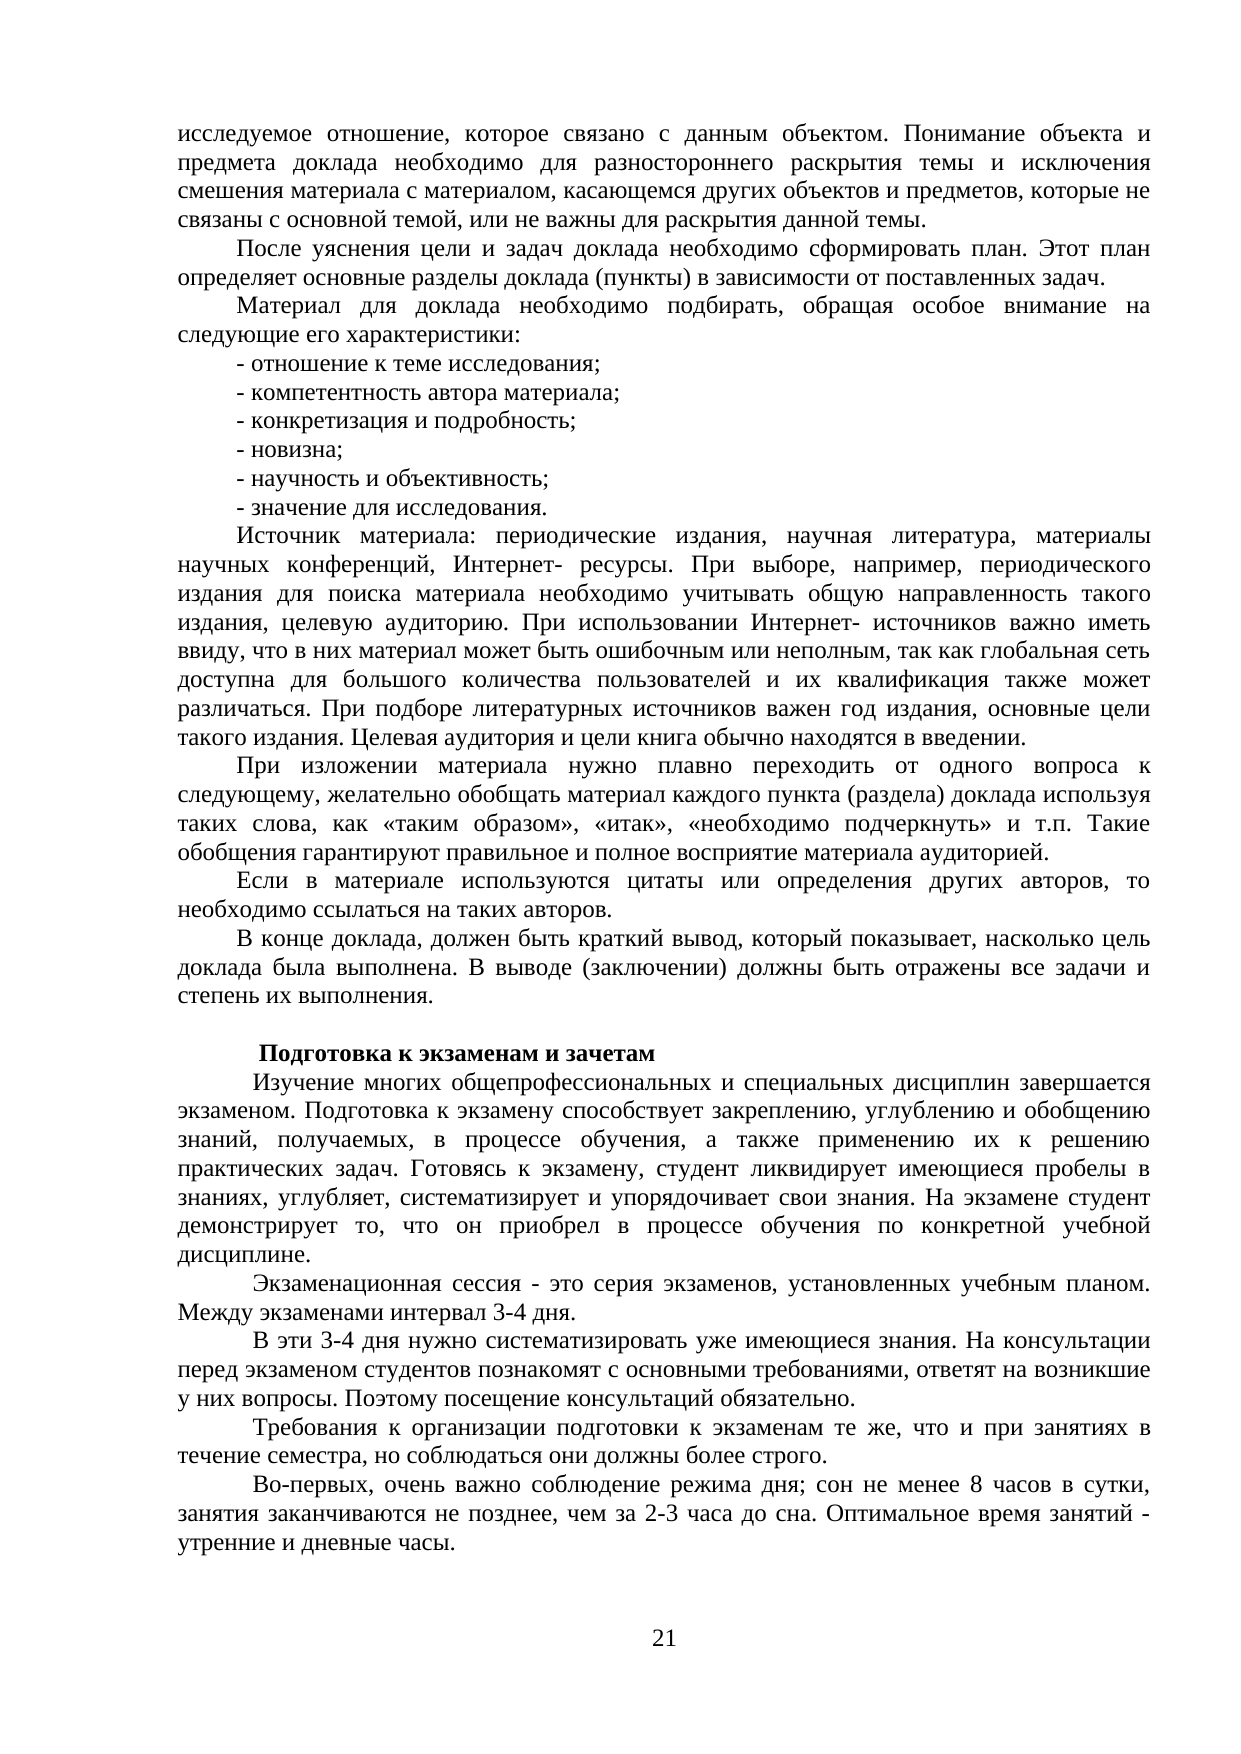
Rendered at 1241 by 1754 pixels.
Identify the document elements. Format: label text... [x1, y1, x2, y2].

text - компетентность автора материала; [177, 377, 1152, 406]
text При изложении материала нужно плавно переходить от одного вопроса к следующему, желательно обобщать материал каждого пункта (раздела) доклада используя таких слова, как «таким образом», «итак», «необходимо подчеркнуть» и т.п. Такие обобщения гарантируют правильное и полное восприятие материала аудиторией. [177, 751, 1152, 866]
text Экзаменационная сессия - это серия экзаменов, установленных учебным планом. Между экзаменами интервал 3-4 дня. [177, 1268, 1152, 1326]
text Источник материала: периодические издания, научная литература, материалы научных конференций, Интернет- ресурсы. При выборе, например, периодического издания для поиска материала необходимо учитывать общую направленность такого издания, целевую аудиторию. При использовании Интернет- источников важно иметь ввиду, что в них материал может быть ошибочным или неполным, так как глобальная сеть доступна для большого количества пользователей и их квалификация также может различаться. При подборе литературных источников важен год издания, основные цели такого издания. Целевая аудитория и цели книга обычно находятся в введении. [177, 521, 1152, 751]
text В конце доклада, должен быть краткий вывод, который показывает, насколько цель доклада была выполнена. В выводе (заключении) должны быть отражены все задачи и степень их выполнения. [177, 923, 1152, 1009]
text - значение для исследования. [177, 492, 1152, 521]
text Подготовка к экзаменам и зачетам [177, 1038, 1152, 1067]
text - научность и объективность; [177, 463, 1152, 492]
text Требования к организации подготовки к экзаменам те же, что и при занятиях в течение семестра, но соблюдаться они должны более строго. [177, 1412, 1152, 1469]
text Изучение многих общепрофессиональных и специальных дисциплин завершается экзаменом. Подготовка к экзамену способствует закреплению, углублению и обобщению знаний, получаемых, в процессе обучения, а также применению их к решению практических задач. Готовясь к экзамену, студент ликвидирует имеющиеся пробелы в знаниях, углубляет, систематизирует и упорядочивает свои знания. На экзамене студент демонстрирует то, что он приобрел в процессе обучения по конкретной учебной дисциплине. [177, 1067, 1152, 1268]
text Материал для доклада необходимо подбирать, обращая особое внимание на следующие его характеристики: [177, 291, 1152, 348]
text - конкретизация и подробность; [177, 406, 1152, 434]
text После уяснения цели и задач доклада необходимо сформировать план. Этот план определяет основные разделы доклада (пункты) в зависимости от поставленных задач. [177, 233, 1152, 291]
text Если в материале используются цитаты или определения других авторов, то необходимо ссылаться на таких авторов. [177, 866, 1152, 923]
text - отношение к теме исследования; [177, 348, 1152, 377]
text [177, 118, 1152, 233]
text В эти 3-4 дня нужно систематизировать уже имеющиеся знания. На консультации перед экзаменом студентов познакомят с основными требованиями, ответят на возникшие у них вопросы. Поэтому посещение консультаций обязательно. [177, 1326, 1152, 1412]
text Во-первых, очень важно соблюдение режима дня; сон не менее 8 часов в сутки, занятия заканчиваются не позднее, чем за 2-3 часа до сна. Оптимальное время занятий - утренние и дневные часы. [177, 1469, 1152, 1556]
text - новизна; [177, 434, 1152, 463]
